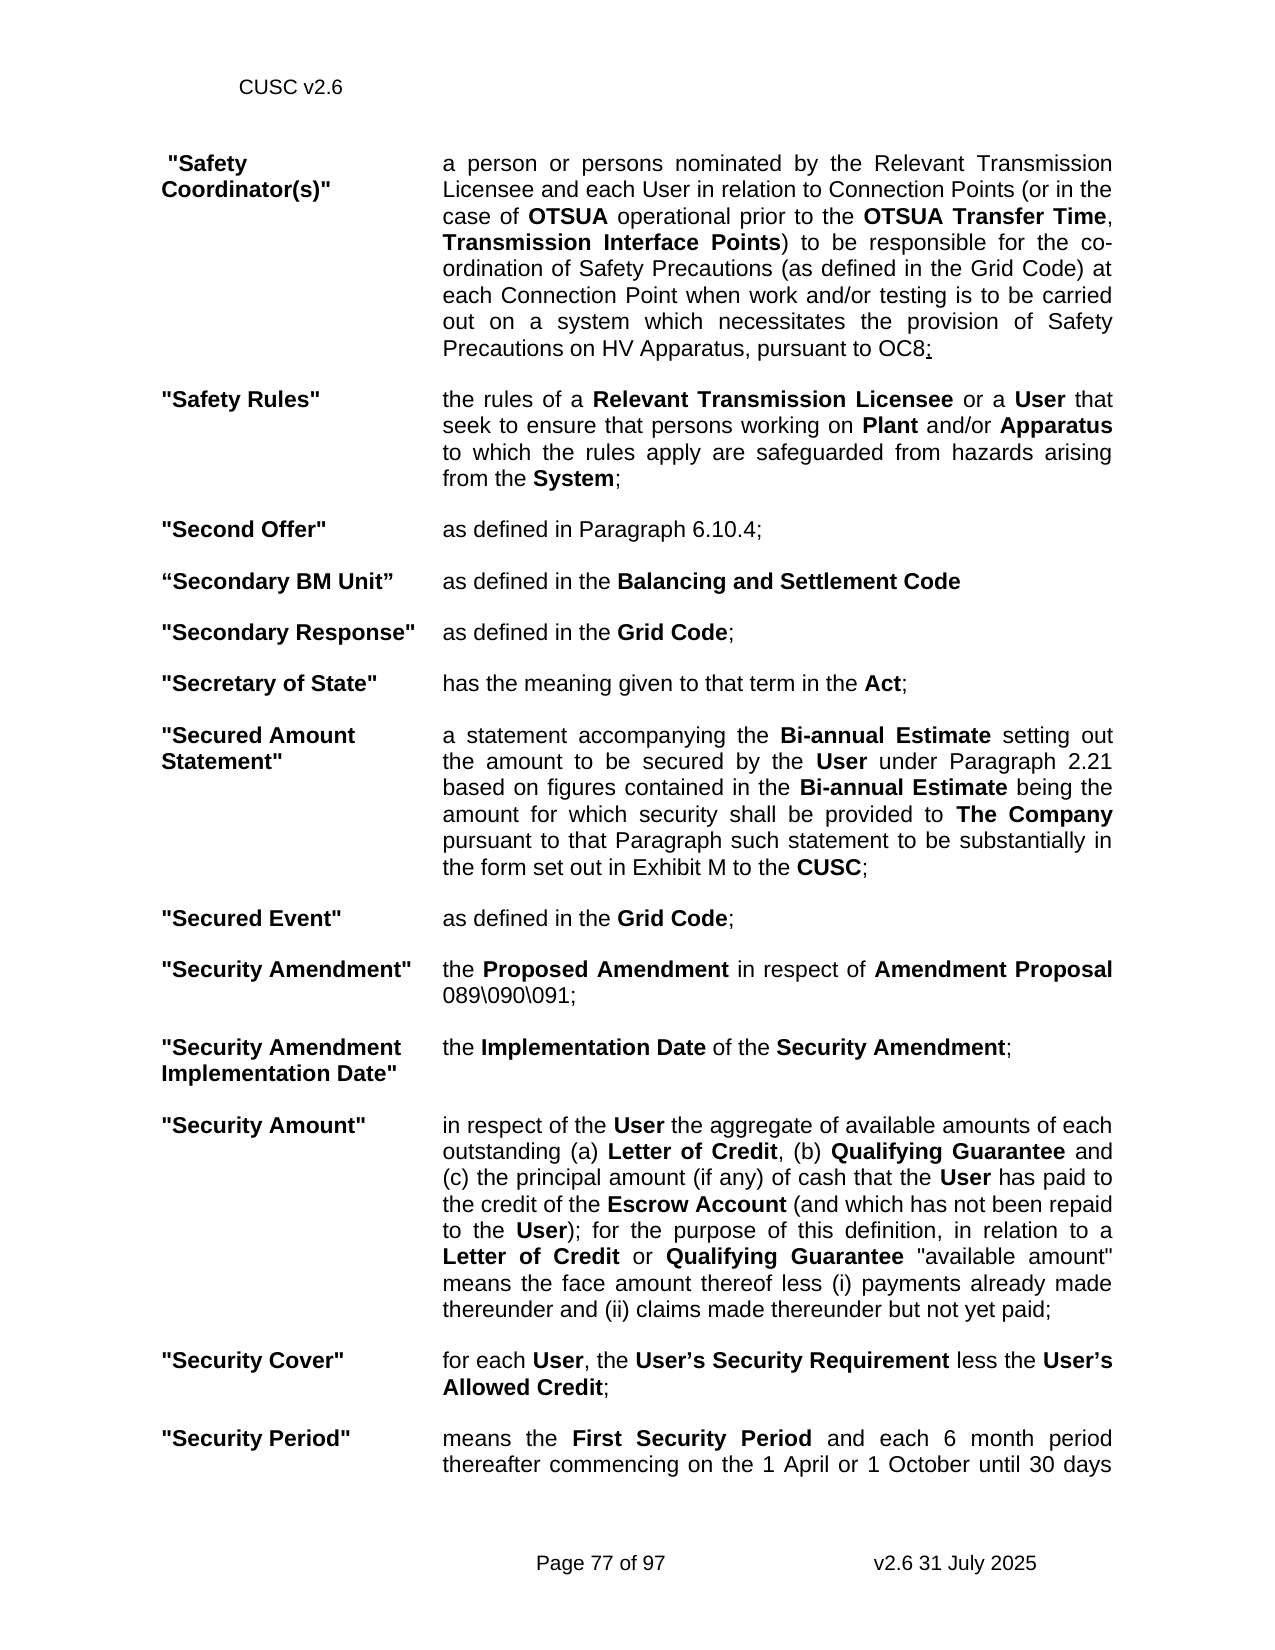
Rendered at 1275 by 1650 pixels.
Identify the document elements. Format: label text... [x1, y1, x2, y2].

table_cell "Safety Coordinator(s)" [150, 150, 431, 386]
table_cell "Security Amount" [150, 1112, 431, 1347]
table_cell “Secondary BM Unit” [150, 568, 431, 619]
table_cell "Safety Rules" [150, 386, 431, 516]
table_cell "Second Offer" [150, 516, 431, 568]
table_cell as defined in the Balancing and Settlement Code [431, 568, 1124, 619]
table_cell "Security Period" [150, 1425, 431, 1478]
table_cell "Secured Amount Statement" [150, 722, 431, 905]
table_cell the Proposed Amendment in respect of Amendment Proposal 089\090\091; [431, 956, 1124, 1034]
table_cell in respect of the User the aggregate of available amounts of each outstanding (a) Letter of Credit, (b) Qualifying Guarantee and (c) the principal amount (if any) of cash that the User has paid to the credit of the Escrow Account (and which has not been repaid to the User); for the purpose of this definition, in relation to a Letter of Credit or Qualifying Guarantee "available amount" means the face amount thereof less (i) payments already made thereunder and (ii) claims made thereunder but not yet paid; [431, 1112, 1124, 1347]
table_cell as defined in the Grid Code; [431, 619, 1124, 670]
table_cell "Security Amendment" [150, 956, 431, 1034]
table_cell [431, 1425, 1124, 1478]
table_cell the rules of a Relevant Transmission Licensee or a User that seek to ensure that persons working on Plant and/or Apparatus to which the rules apply are safeguarded from hazards arising from the System; [431, 386, 1124, 516]
table_cell has the meaning given to that term in the Act; [431, 670, 1124, 722]
table_cell as defined in Paragraph 6.10.4; [431, 516, 1124, 568]
table_cell a person or persons nominated by the Relevant Transmission Licensee and each User in relation to Connection Points (or in the case of OTSUA operational prior to the OTSUA Transfer Time, Transmission Interface Points) to be responsible for the co-ordination of Safety Precautions (as defined in the Grid Code) at each Connection Point when work and/or testing is to be carried out on a system which necessitates the provision of Safety Precautions on HV Apparatus, pursuant to OC8; [431, 150, 1124, 386]
table_cell "Secretary of State" [150, 670, 431, 722]
table_cell for each User, the User’s Security Requirement less the User’s Allowed Credit; [431, 1348, 1124, 1425]
table_cell "Security Cover" [150, 1348, 431, 1425]
table_cell "Secured Event" [150, 905, 431, 956]
table_cell "Security Amendment Implementation Date" [150, 1034, 431, 1112]
table_cell "Secondary Response" [150, 619, 431, 670]
table_cell a statement accompanying the Bi-annual Estimate setting out the amount to be secured by the User under Paragraph 2.21 based on figures contained in the Bi-annual Estimate being the amount for which security shall be provided to The Company pursuant to that Paragraph such statement to be substantially in the form set out in Exhibit M to the CUSC; [431, 722, 1124, 905]
table_cell as defined in the Grid Code; [431, 905, 1124, 956]
table_cell the Implementation Date of the Security Amendment; [431, 1034, 1124, 1112]
